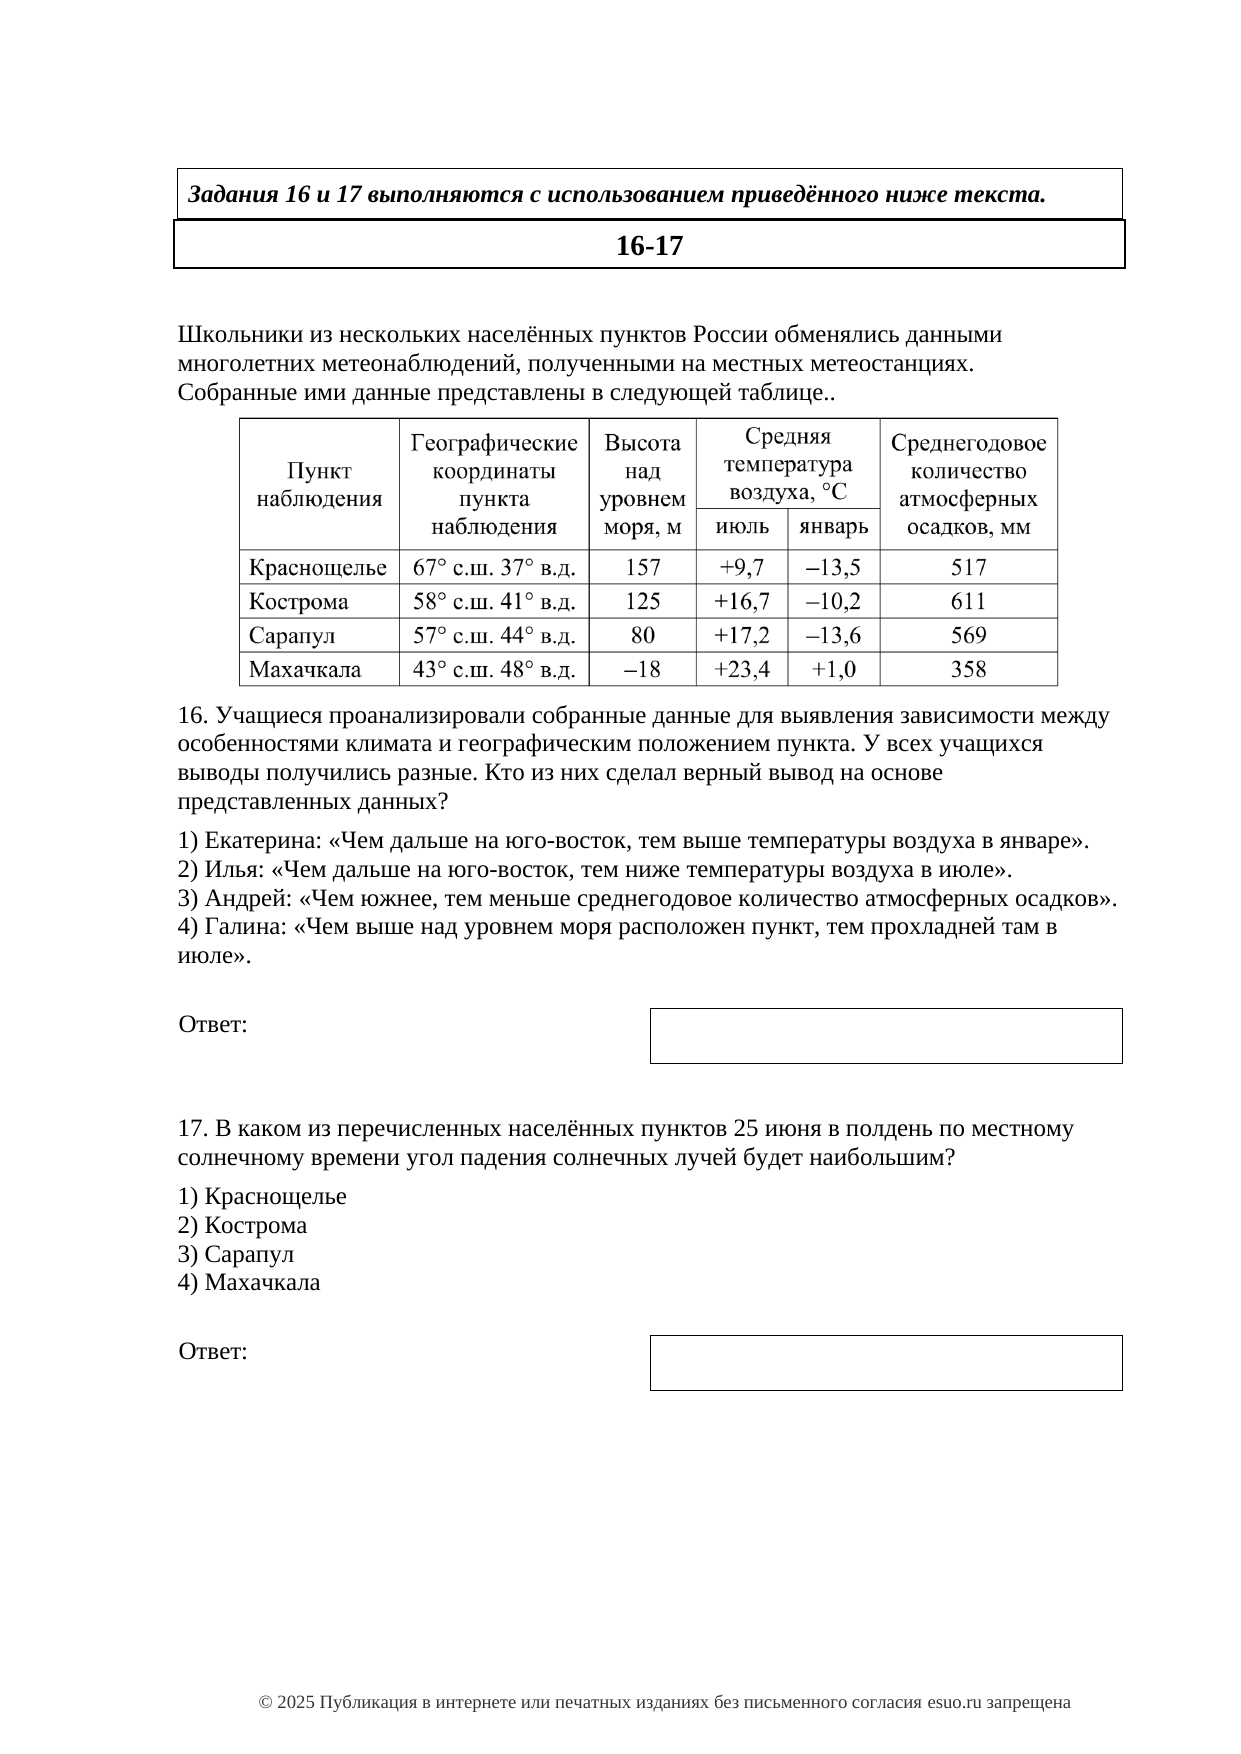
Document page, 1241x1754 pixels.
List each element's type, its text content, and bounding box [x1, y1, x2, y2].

table_header Задания 16 и 17 выполняются с использованием приведённого ниже текста. [178, 169, 1122, 218]
text 16. Учащиеся проанализировали собранные данные для выявления зависимости между особенностями климата и географическим положением пункта. У всех учащихся выводы получились разные. Кто из них сделал верный вывод на основе представленных данных? [177, 700, 1122, 815]
text 1) Екатерина: «Чем дальше на юго-восток, тем выше температуры воздуха в январе». 2) Илья: «Чем дальше на юго-восток, тем ниже температуры воздуха в июле». 3) Андрей: «Чем южнее, тем меньше среднегодовое количество атмосферных осадков». 4) Галина: «Чем выше над уровнем моря расположен пункт, тем прохладней там в июле». [177, 825, 1122, 998]
table_header Ответ: [178, 1336, 650, 1390]
table_header Ответ: [178, 1009, 650, 1063]
table_header [651, 1009, 1122, 1063]
table_header [651, 1336, 1122, 1390]
picture [236, 415, 1063, 690]
text 1) Краснощелье 2) Кострома 3) Сарапул 4) Махачкала [177, 1181, 1122, 1325]
subtitle 16-17 [175, 221, 1124, 267]
text 17. В каком из перечисленных населённых пунктов 25 июня в полдень по местному солнечному времени угол падения солнечных лучей будет наибольшим? [177, 1113, 1122, 1171]
text Школьники из нескольких населённых пунктов России обменялись данными многолетних метеонаблюдений, полученными на местных метеостанциях. Собранные ими данные представлены в следующей таблице.. [177, 319, 1122, 405]
